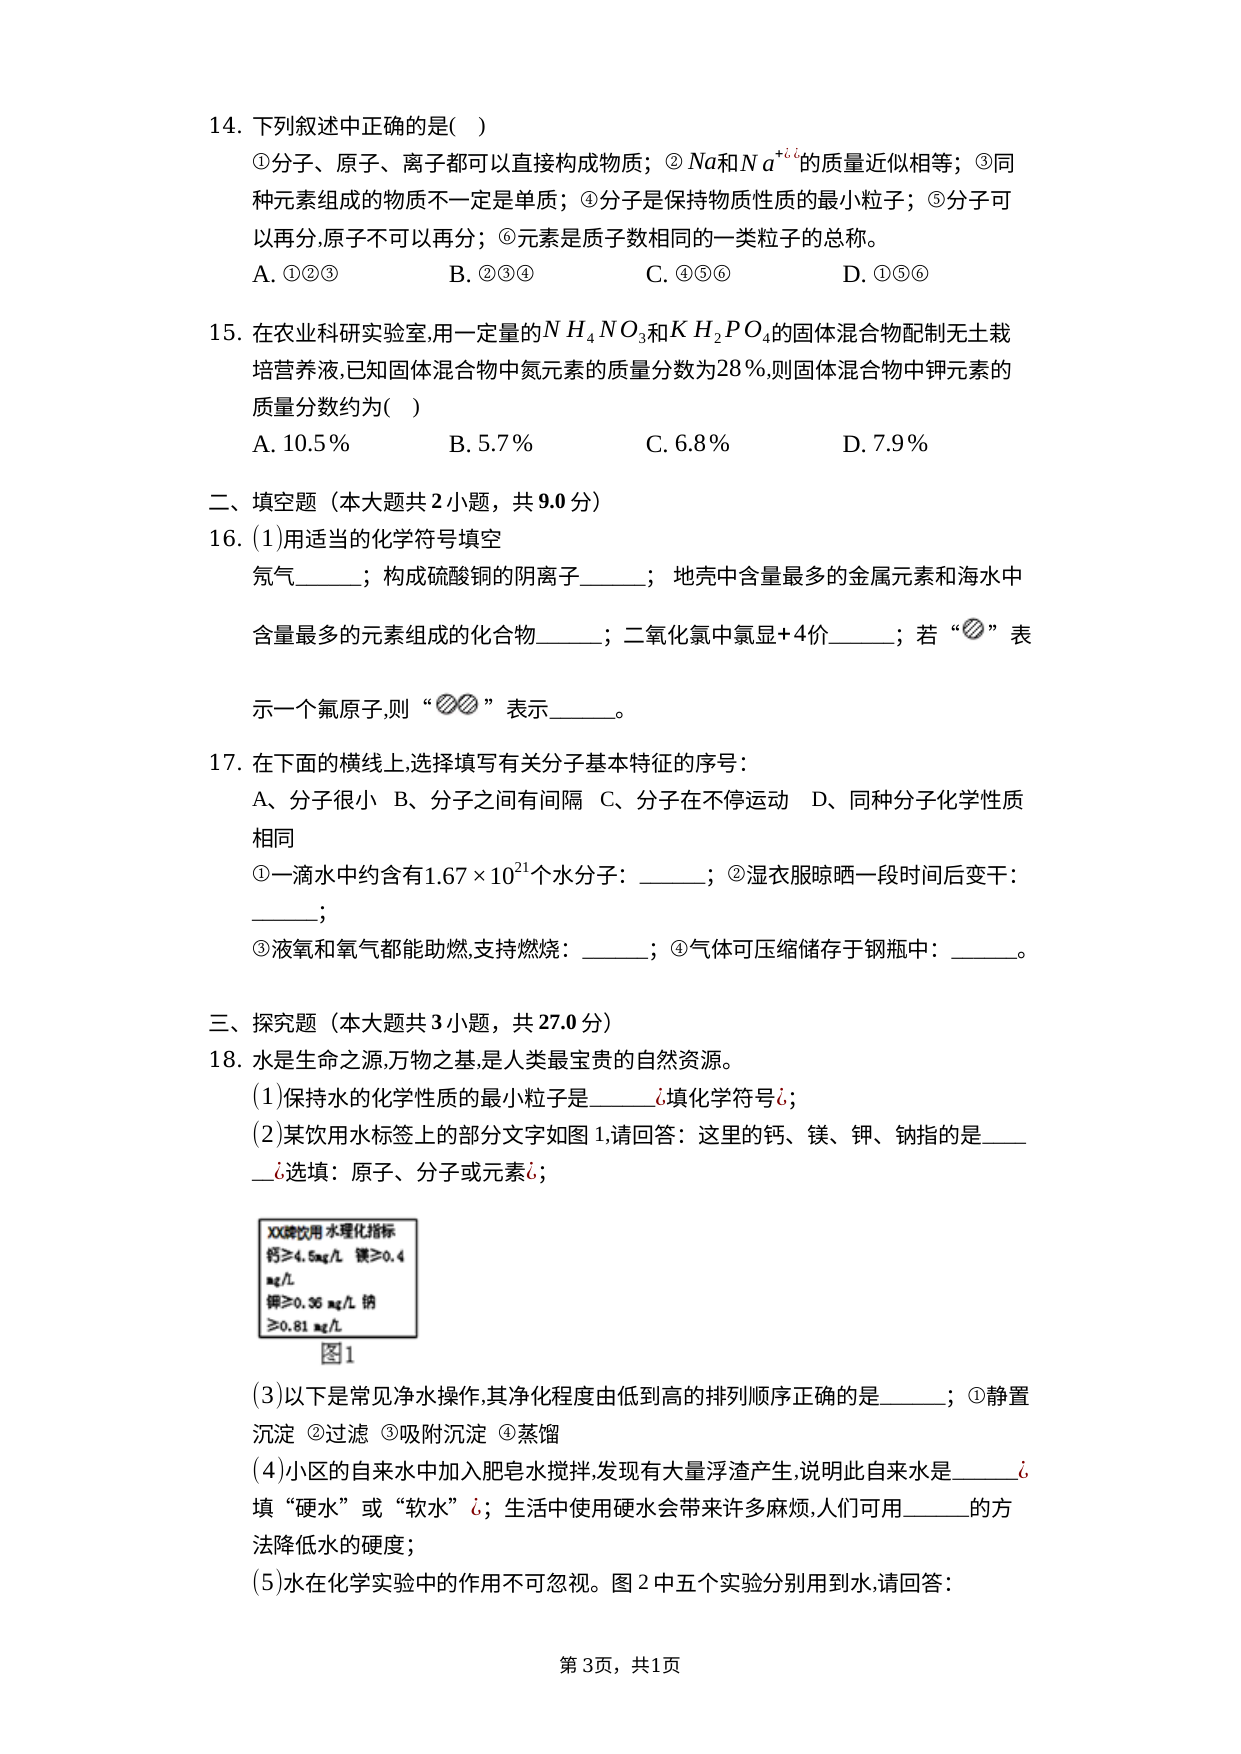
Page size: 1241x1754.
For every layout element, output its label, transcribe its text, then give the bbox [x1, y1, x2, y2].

list 在农业科研实验室,用一定量的和的固体混合物配制无土栽培营养液,已知固体混合物中氮元素的质量分数为,则固体混合物中钾元素的质量分数约为( ) [208, 315, 1032, 422]
list 用适当的化学符号填空 氖气______；构成硫酸铜的阴离子______； 地壳中含量最多的金属元素和海水中含量最多的元素组成的化合物______；二氧化氯中氯显价______；若“”表示一个氟原子,则“”表示______。 [208, 522, 1032, 741]
list 二、填空题（本大题共2小题，共9.0分） [208, 484, 1032, 517]
list A. B. C. D. [252, 427, 1032, 459]
list 三、探究题（本大题共3小题，共27.0分） [208, 1006, 1032, 1038]
list 在下面的横线上,选择填写有关分子基本特征的序号： A、分子很小 B、分子之间有间隔 C、分子在不停运动 D、同种分子化学性质相同 一滴水中约含有个水分子：______；湿衣服晾晒一段时间后变干：______； 液氧和氧气都能助燃,支持燃烧：______；气体可压缩储存于钢瓶中：______。 [208, 746, 1032, 1002]
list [208, 1043, 1032, 1598]
picture [960, 616, 989, 645]
picture [432, 690, 484, 720]
list 下列叙述中正确的是( ) 分子、原子、离子都可以直接构成物质；和的质量近似相等；同种元素组成的物质不一定是单质；分子是保持物质性质的最小粒子；分子可以再分,原子不可以再分；元素是质子数相同的一类粒子的总称。 [208, 108, 1032, 253]
picture [251, 1211, 424, 1370]
list A. B. C. D. [252, 257, 1032, 290]
